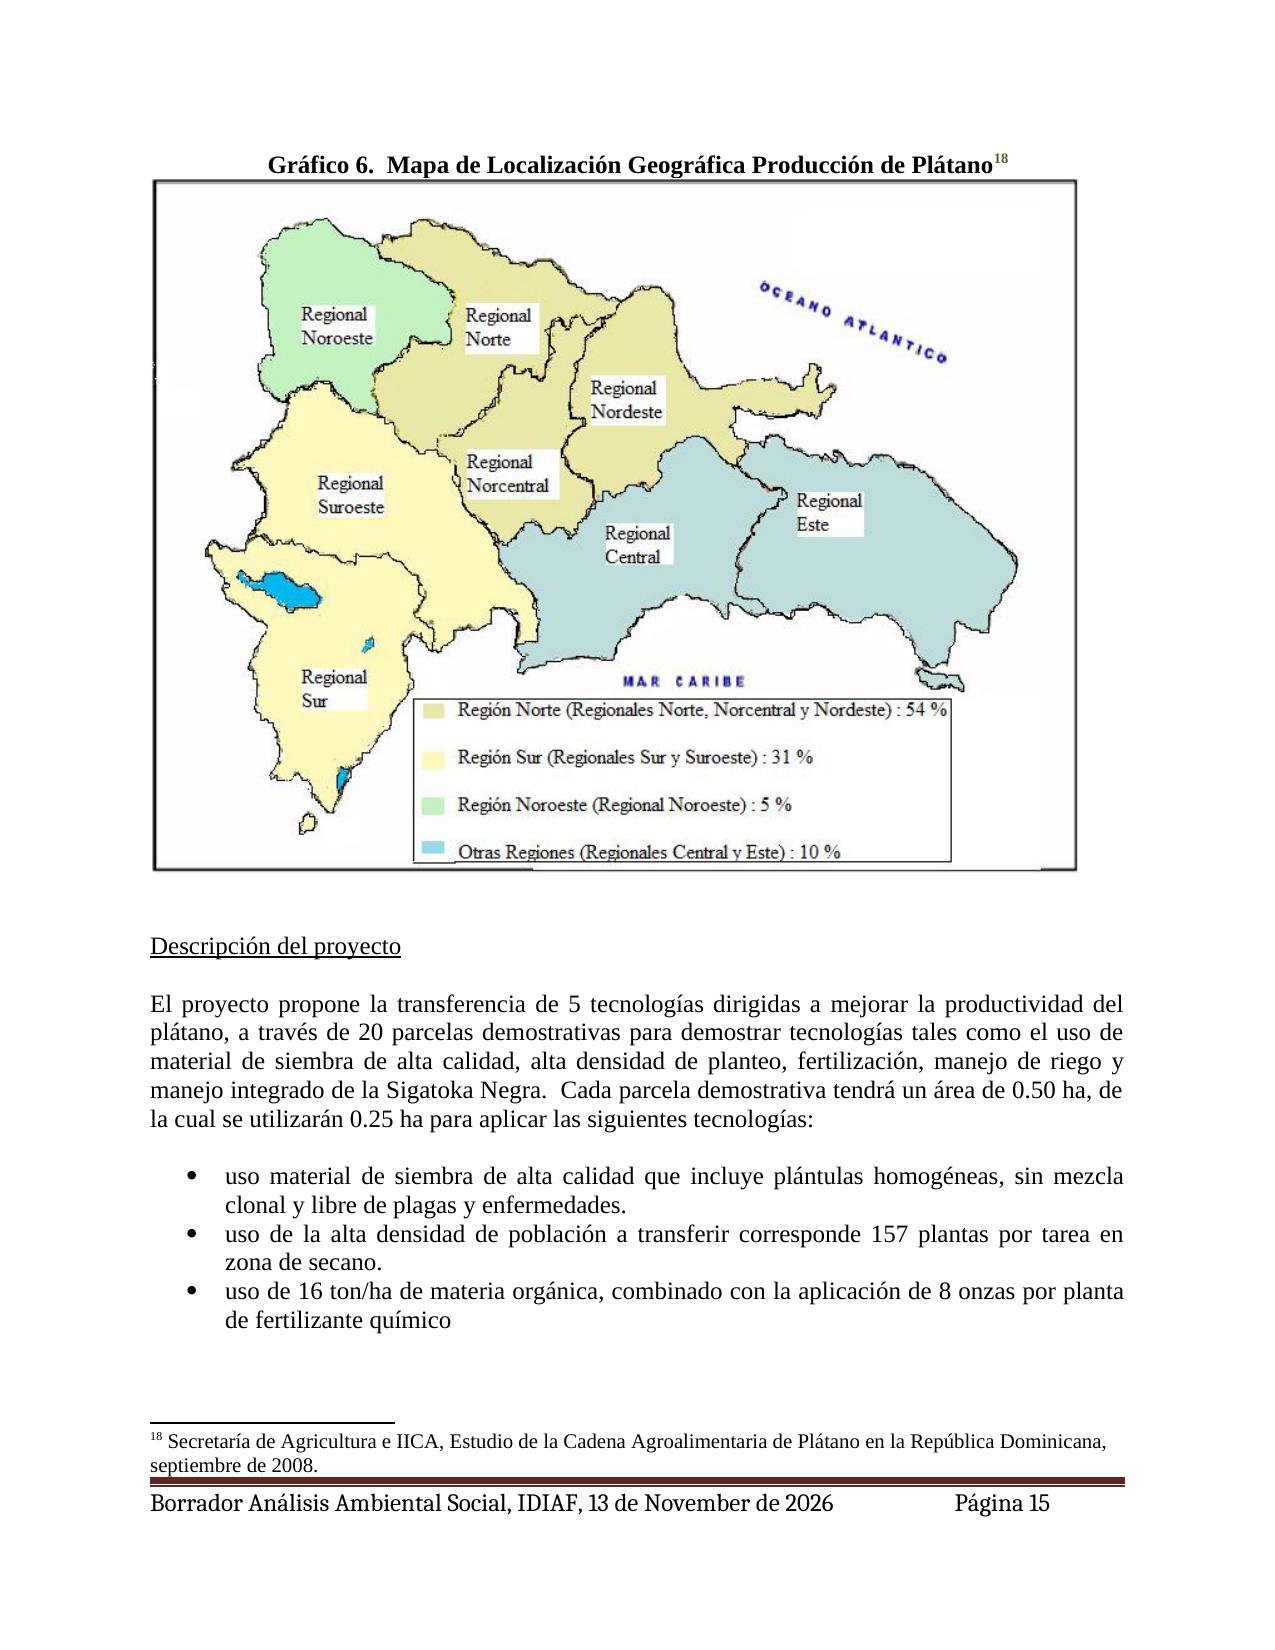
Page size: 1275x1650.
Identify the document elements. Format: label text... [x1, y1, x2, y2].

list Descripción del proyecto [150, 931, 1125, 960]
list uso material de siembra de alta calidad que incluye plántulas homogéneas, sin mezcla clonal y libre de plagas y enfermedades. [187, 1161, 1125, 1219]
text Gráfico 6. Mapa de Localización Geográfica Producción de Plátano [150, 150, 1125, 179]
list uso de 16 ton/ha de materia orgánica, combinado con la aplicación de 8 onzas por planta de fertilizante químico [187, 1276, 1125, 1334]
list El proyecto propone la transferencia de 5 tecnologías dirigidas a mejorar la productividad del plátano, a través de 20 parcelas demostrativas para demostrar tecnologías tales como el uso de material de siembra de alta calidad, alta densidad de planteo, fertilización, manejo de riego y manejo integrado de la Sigatoka Negra. Cada parcela demostrativa tendrá un área de 0.50 ha, de la cual se utilizarán 0.25 ha para aplicar las siguientes tecnologías: [150, 989, 1125, 1132]
list uso de la alta densidad de población a transferir corresponde 157 plantas por tarea en zona de secano. [187, 1219, 1125, 1276]
